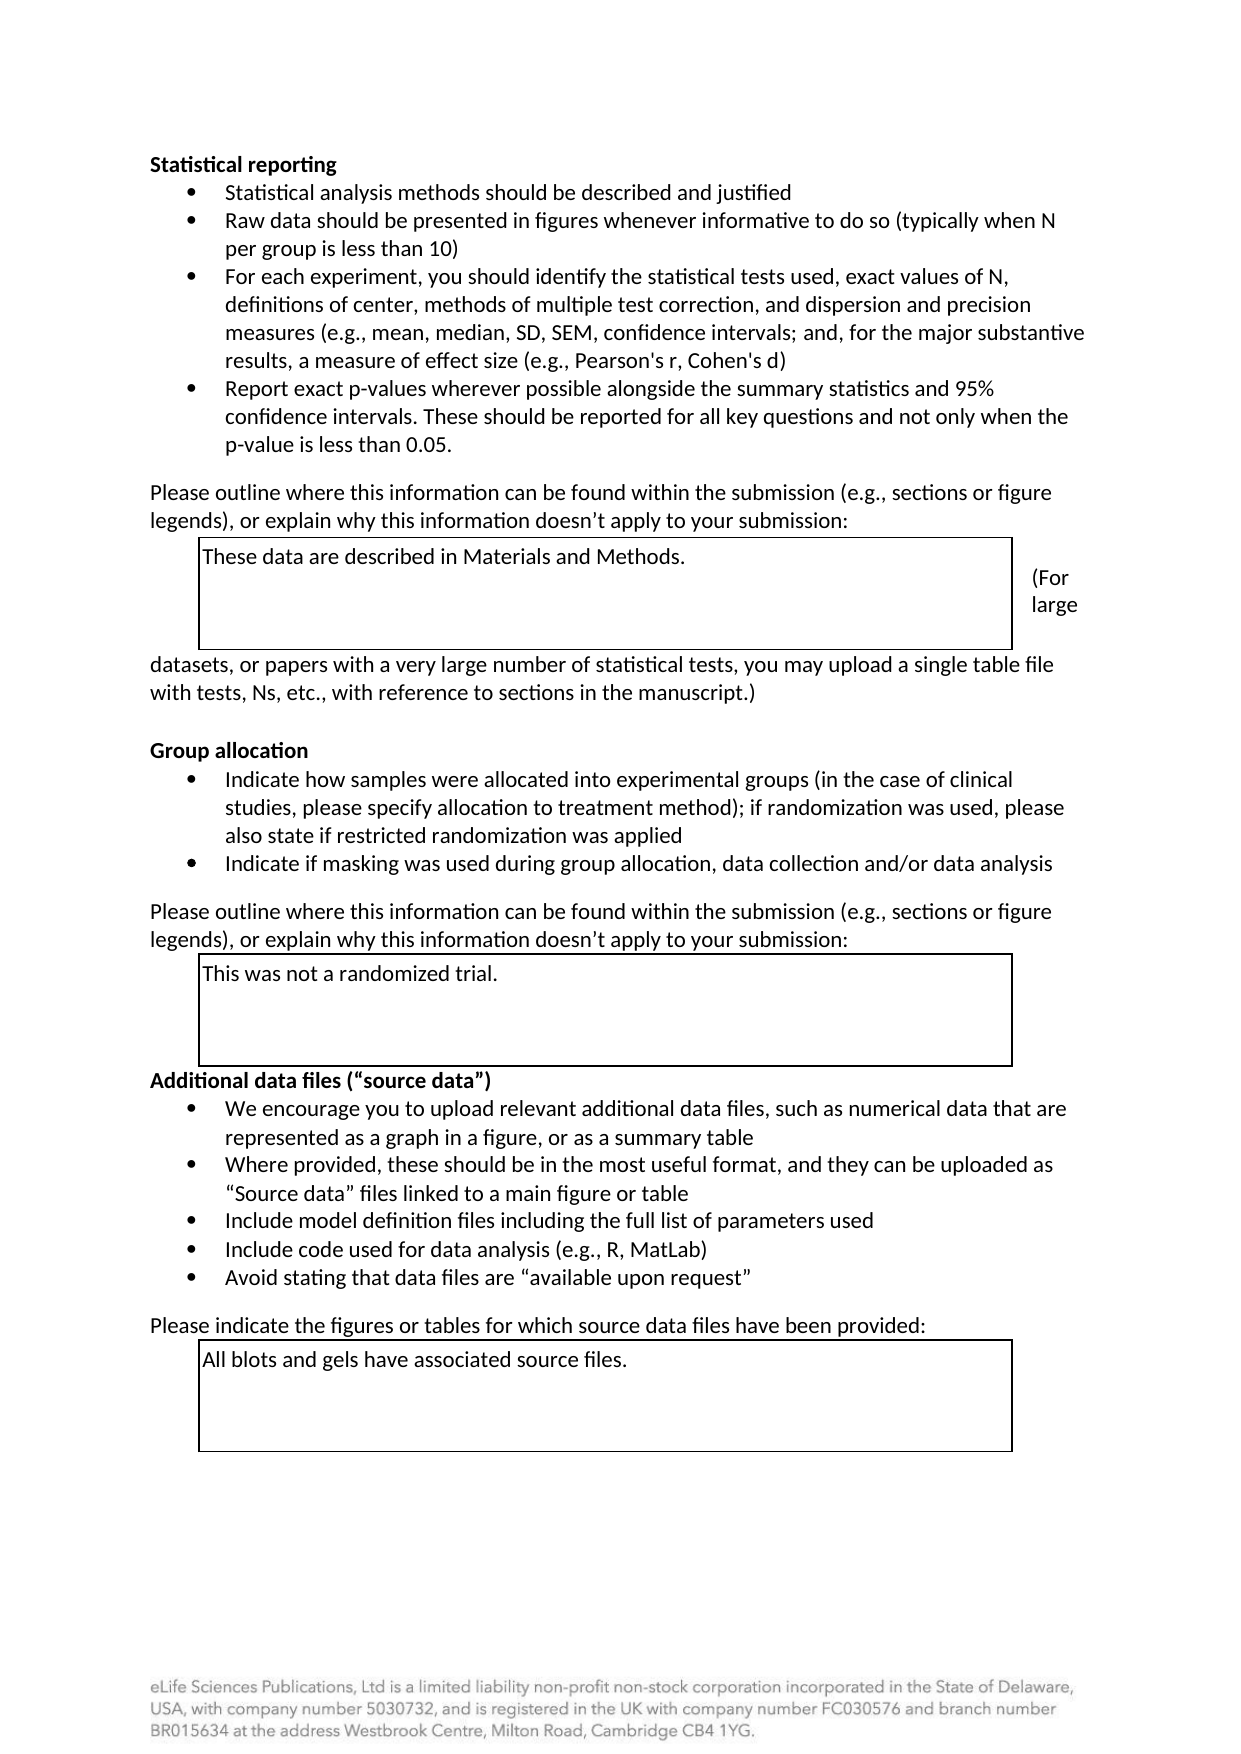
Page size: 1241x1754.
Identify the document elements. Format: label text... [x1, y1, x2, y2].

list Indicate how samples were allocated into experimental groups (in the case of clinical studies, please specify allocation to treatment method); if randomization was used, please also state if restricted randomization was applied [187, 765, 1090, 849]
list Where provided, these should be in the most useful format, and they can be uploaded as “Source data” files linked to a main figure or table [187, 1151, 1090, 1207]
list For each experiment, you should identify the statistical tests used, exact values of N, definitions of center, methods of multiple test correction, and dispersion and precision measures (e.g., mean, median, SD, SEM, confidence intervals; and, for the major substantive results, a measure of effect size (e.g., Pearson's r, Cohen's d) [187, 262, 1090, 374]
text This was not a randomized trial. [200, 957, 1011, 989]
text Please indicate the figures or tables for which source data files have been provided: [150, 1311, 1090, 1339]
list Indicate if masking was used during group allocation, data collection and/or data analysis [187, 849, 1090, 877]
list Avoid stating that data files are “available upon request” [187, 1263, 1090, 1291]
list Include model definition files including the full list of parameters used [187, 1207, 1090, 1235]
list Raw data should be presented in figures whenever informative to do so (typically when N per group is less than 10) [187, 206, 1090, 262]
text Statistical reporting [150, 150, 1090, 178]
text All blots and gels have associated source files. [200, 1343, 1011, 1375]
list Include code used for data analysis (e.g., R, MatLab) [187, 1235, 1090, 1263]
text Group allocation [150, 737, 1090, 765]
list Statistical analysis methods should be described and justified [187, 178, 1090, 206]
text These data are described in Materials and Methods. [200, 540, 1011, 573]
list We encourage you to upload relevant additional data files, such as numerical data that are represented as a graph in a figure, or as a summary table [187, 1094, 1090, 1151]
text (For large datasets, or papers with a very large number of statistical tests, you may upload a single table file with tests, Ns, etc., with reference to sections in the manuscript.) [150, 563, 1090, 706]
list Report exact p-values wherever possible alongside the summary statistics and 95% confidence intervals. These should be reported for all key questions and not only when the p-value is less than 0.05. [187, 374, 1090, 458]
text Additional data files (“source data”) [150, 984, 1090, 1094]
picture [0, 1635, 1241, 1754]
